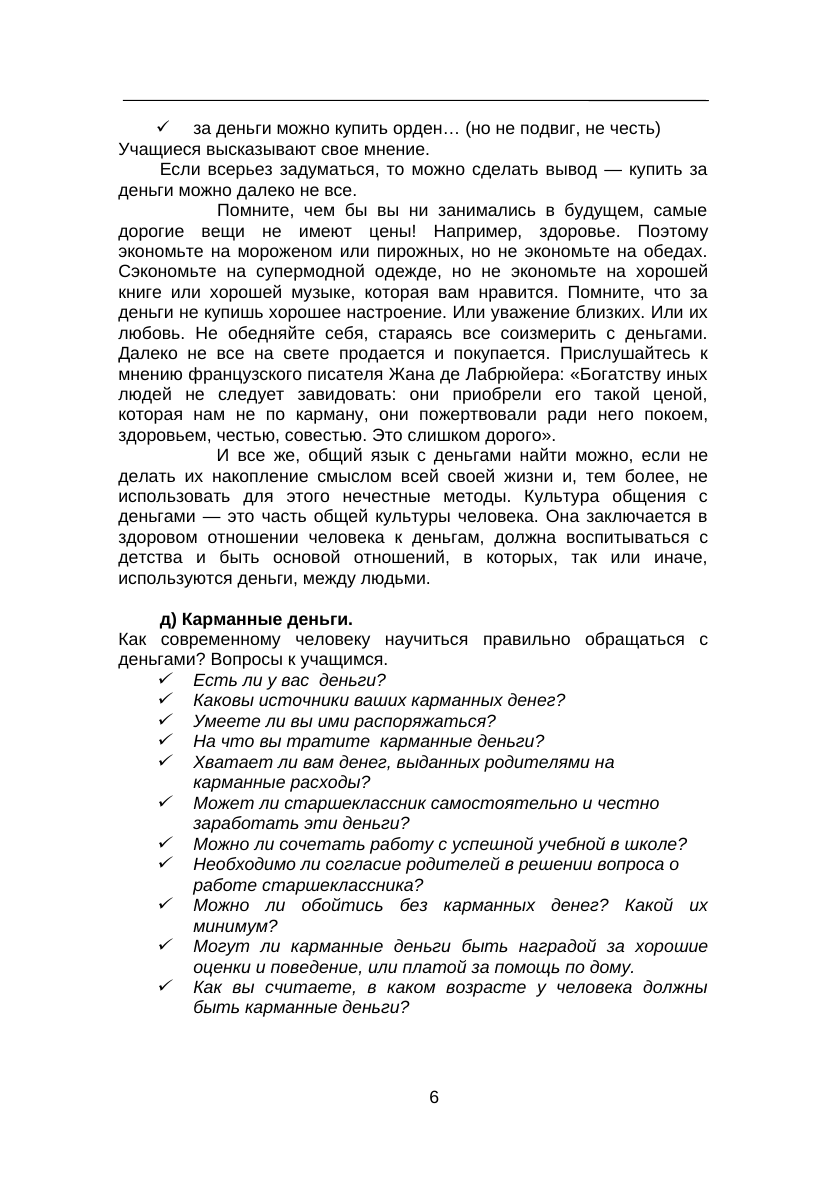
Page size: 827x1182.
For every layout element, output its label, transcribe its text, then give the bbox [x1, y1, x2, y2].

text Как современному человеку научиться правильно обращаться с деньгами? Вопросы к учащимся. [118, 629, 709, 669]
text И все же, общий язык с деньгами найти можно, если не делать их накопление смыслом всей своей жизни и, тем более, не использовать для этого нечестные методы. Культура общения с деньгами — это часть общей культуры человека. Она заключается в здоровом отношении человека к деньгам, должна воспитываться с детства и быть основой отношений, в которых, так или иначе, используются деньги, между людьми. [118, 445, 709, 588]
list Можно ли обойтись без карманных денег? Какой их минимум? [156, 895, 709, 936]
list Могут ли карманные деньги быть наградой за хорошие оценки и поведение, или платой за помощь по дому. [156, 936, 709, 977]
list На что вы тратите карманные деньги? [156, 731, 709, 752]
list Умеете ли вы ими распоряжаться? [156, 711, 709, 731]
list Есть ли у вас деньги? [156, 669, 709, 690]
list Можно ли сочетать работу с успешной учебной в школе? [156, 833, 709, 854]
text Учащиеся высказывают свое мнение. [118, 139, 709, 159]
list Как вы считаете, в каком возрасте у человека должны быть карманные деньги? [156, 977, 709, 1018]
text д) Карманные деньги. [118, 608, 709, 629]
list Каковы источники ваших карманных денег? [156, 690, 709, 711]
list Необходимо ли согласие родителей в решении вопроса о работе старшеклассника? [156, 854, 709, 895]
list за деньги можно купить орден… (но не подвиг, не честь) [156, 118, 709, 139]
list Может ли старшеклассник самостоятельно и честно заработать эти деньги? [156, 792, 709, 833]
list Хватает ли вам денег, выданных родителями на карманные расходы? [156, 752, 709, 792]
text Если всерьез задуматься, то можно сделать вывод — купить за деньги можно далеко не все. [118, 159, 709, 200]
text Помните, чем бы вы ни занимались в будущем, самые дорогие вещи не имеют цены! Например, здоровье. Поэтому экономьте на мороженом или пирожных, но не экономьте на обедах. Сэкономьте на супермодной одежде, но не экономьте на хорошей книге или хорошей музыке, которая вам нравится. Помните, что за деньги не купишь хорошее настроение. Или уважение близких. Или их любовь. Не обедняйте себя, стараясь все соизмерить с деньгами. Далеко не все на свете продается и покупается. Прислушайтесь к мнению французского писателя Жана де Лабрюйера: «Богатству иных людей не следует завидовать: они приобрели его такой ценой, которая нам не по карману, они пожертвовали ради него покоем, здоровьем, честью, совестью. Это слишком дорого». [118, 200, 709, 445]
